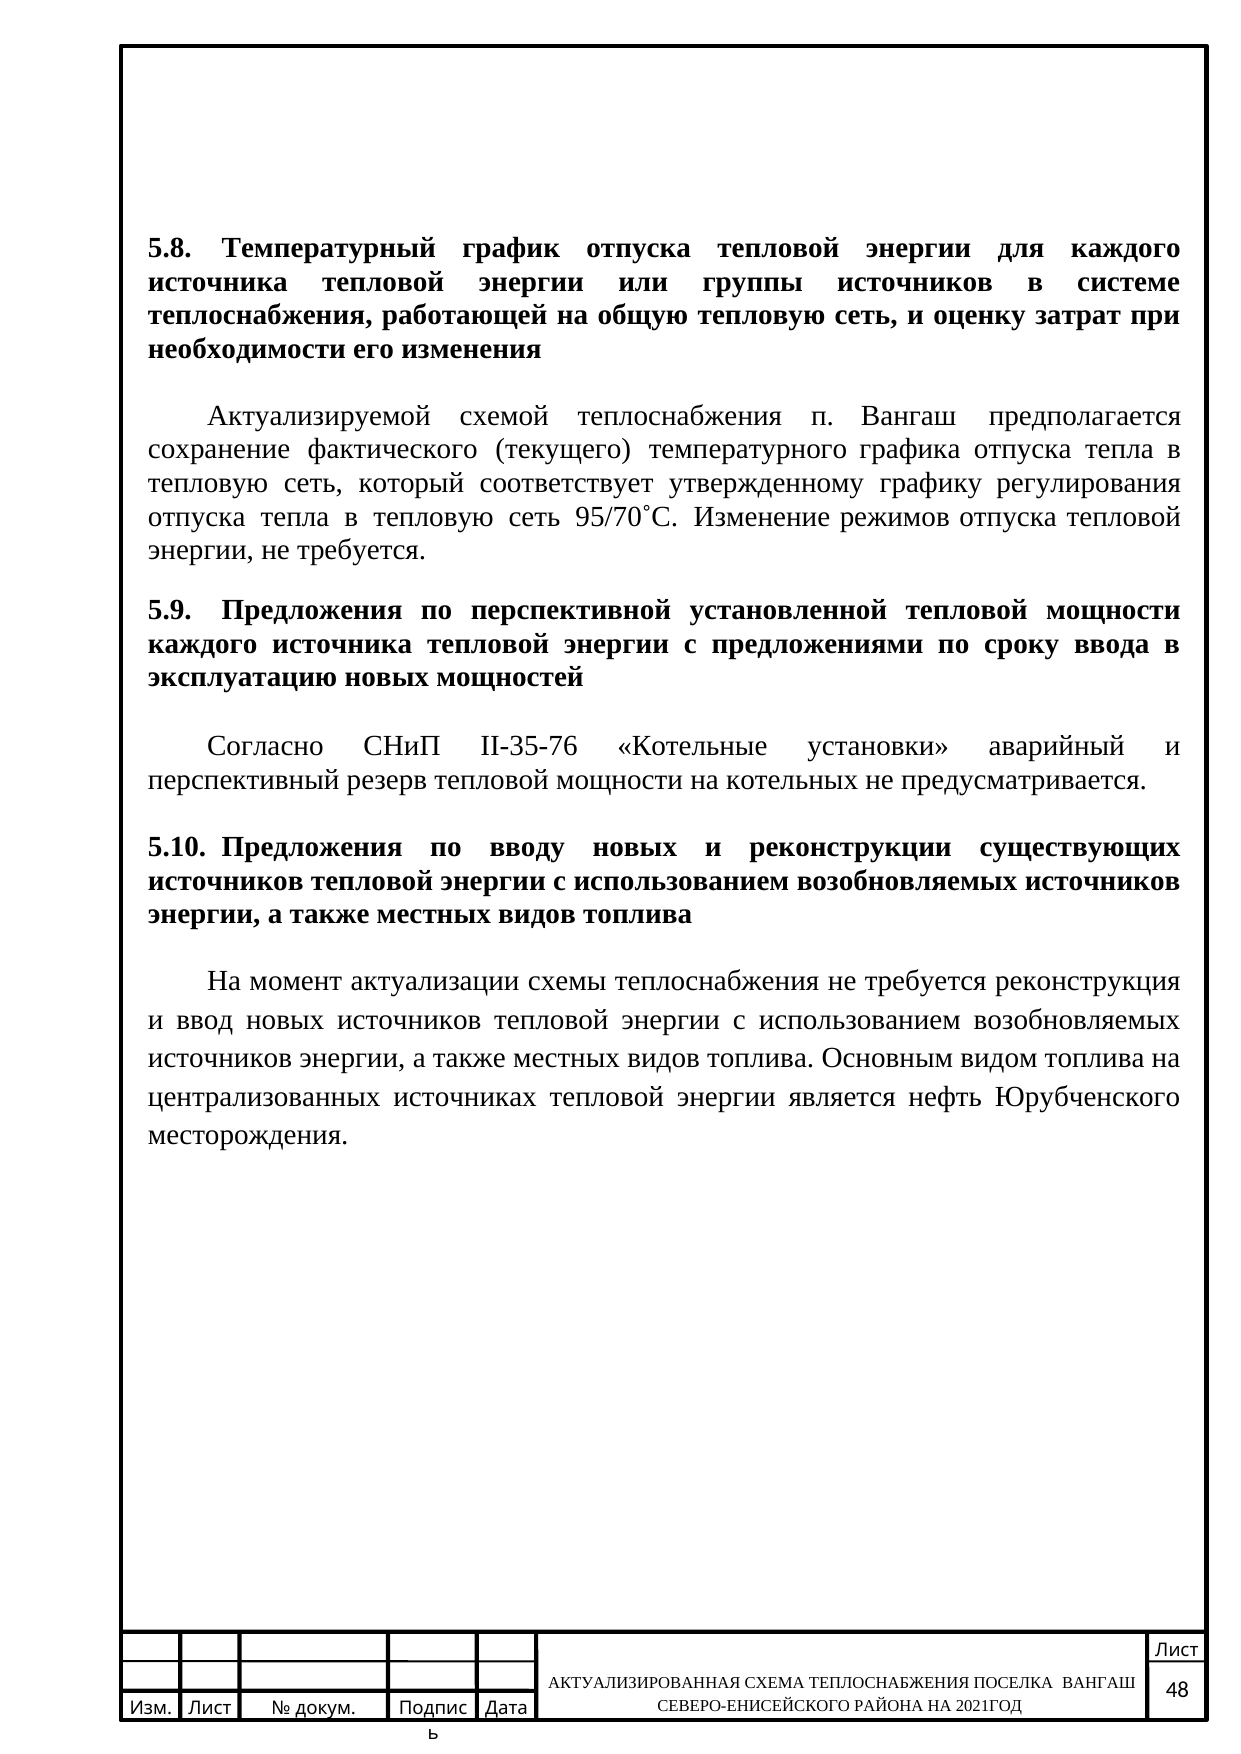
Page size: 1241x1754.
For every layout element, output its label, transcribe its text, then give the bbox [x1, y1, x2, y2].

text Актуализируемой схемой теплоснабжения п. Вангаш предполагается сохранение фактического (текущего) температурного графика отпуска тепла в тепловую сеть, который соответствует утвержденному графику регулирования отпуска тепла в тепловую сеть 95/70˚С. Изменение режимов отпуска тепловой энергии, не требуется. [148, 398, 1181, 566]
text На момент актуализации схемы теплоснабжения не требуется реконструкция и ввод новых источников тепловой энергии с использованием возобновляемых источников энергии, а также местных видов топлива. Основным видом топлива на централизованных источниках тепловой энергии является нефть Юрубченского месторождения. [148, 963, 1181, 1151]
list Предложения по вводу новых и реконструкции существующих источников тепловой энергии с использованием возобновляемых источников энергии, а также местных видов топлива [148, 829, 1181, 930]
list Температурный график отпуска тепловой энергии для каждого источника тепловой энергии или группы источников в системе теплоснабжения, работающей на общую тепловую сеть, и оценку затрат при необходимости его изменения [148, 230, 1181, 364]
subtitle Предложения по перспективной установленной тепловой мощности каждого источника тепловой энергии с предложениями по сроку ввода в эксплуатацию новых мощностей [148, 592, 1181, 693]
list Согласно СНиП II-35-76 «Котельные установки» аварийный и перспективный резерв тепловой мощности на котельных не предусматривается. [148, 728, 1181, 796]
